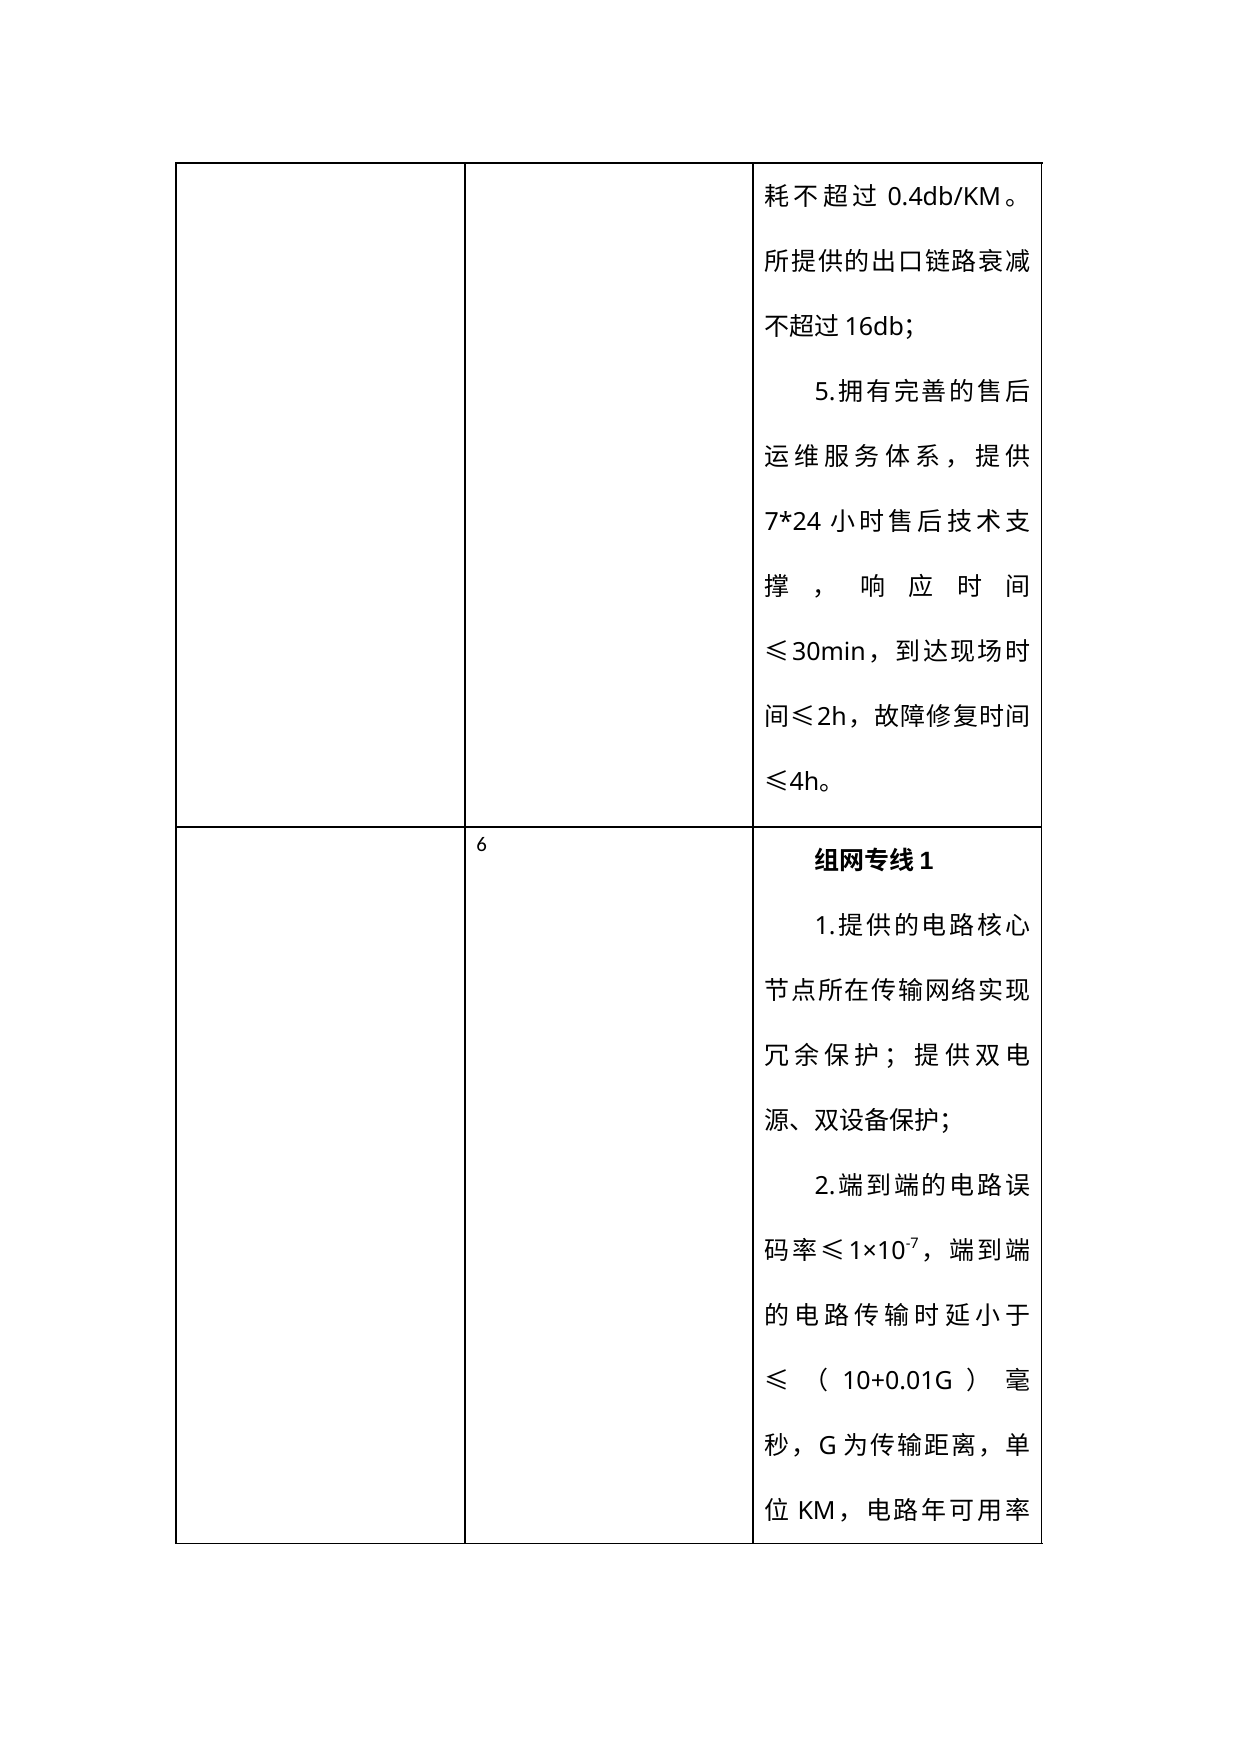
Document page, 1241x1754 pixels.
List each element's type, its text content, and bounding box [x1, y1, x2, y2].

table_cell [754, 164, 1041, 826]
table_cell 6 [466, 828, 752, 1543]
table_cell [754, 828, 1041, 1543]
table_cell 5 [466, 164, 752, 826]
table_cell [177, 164, 464, 826]
table_cell [177, 828, 464, 1543]
